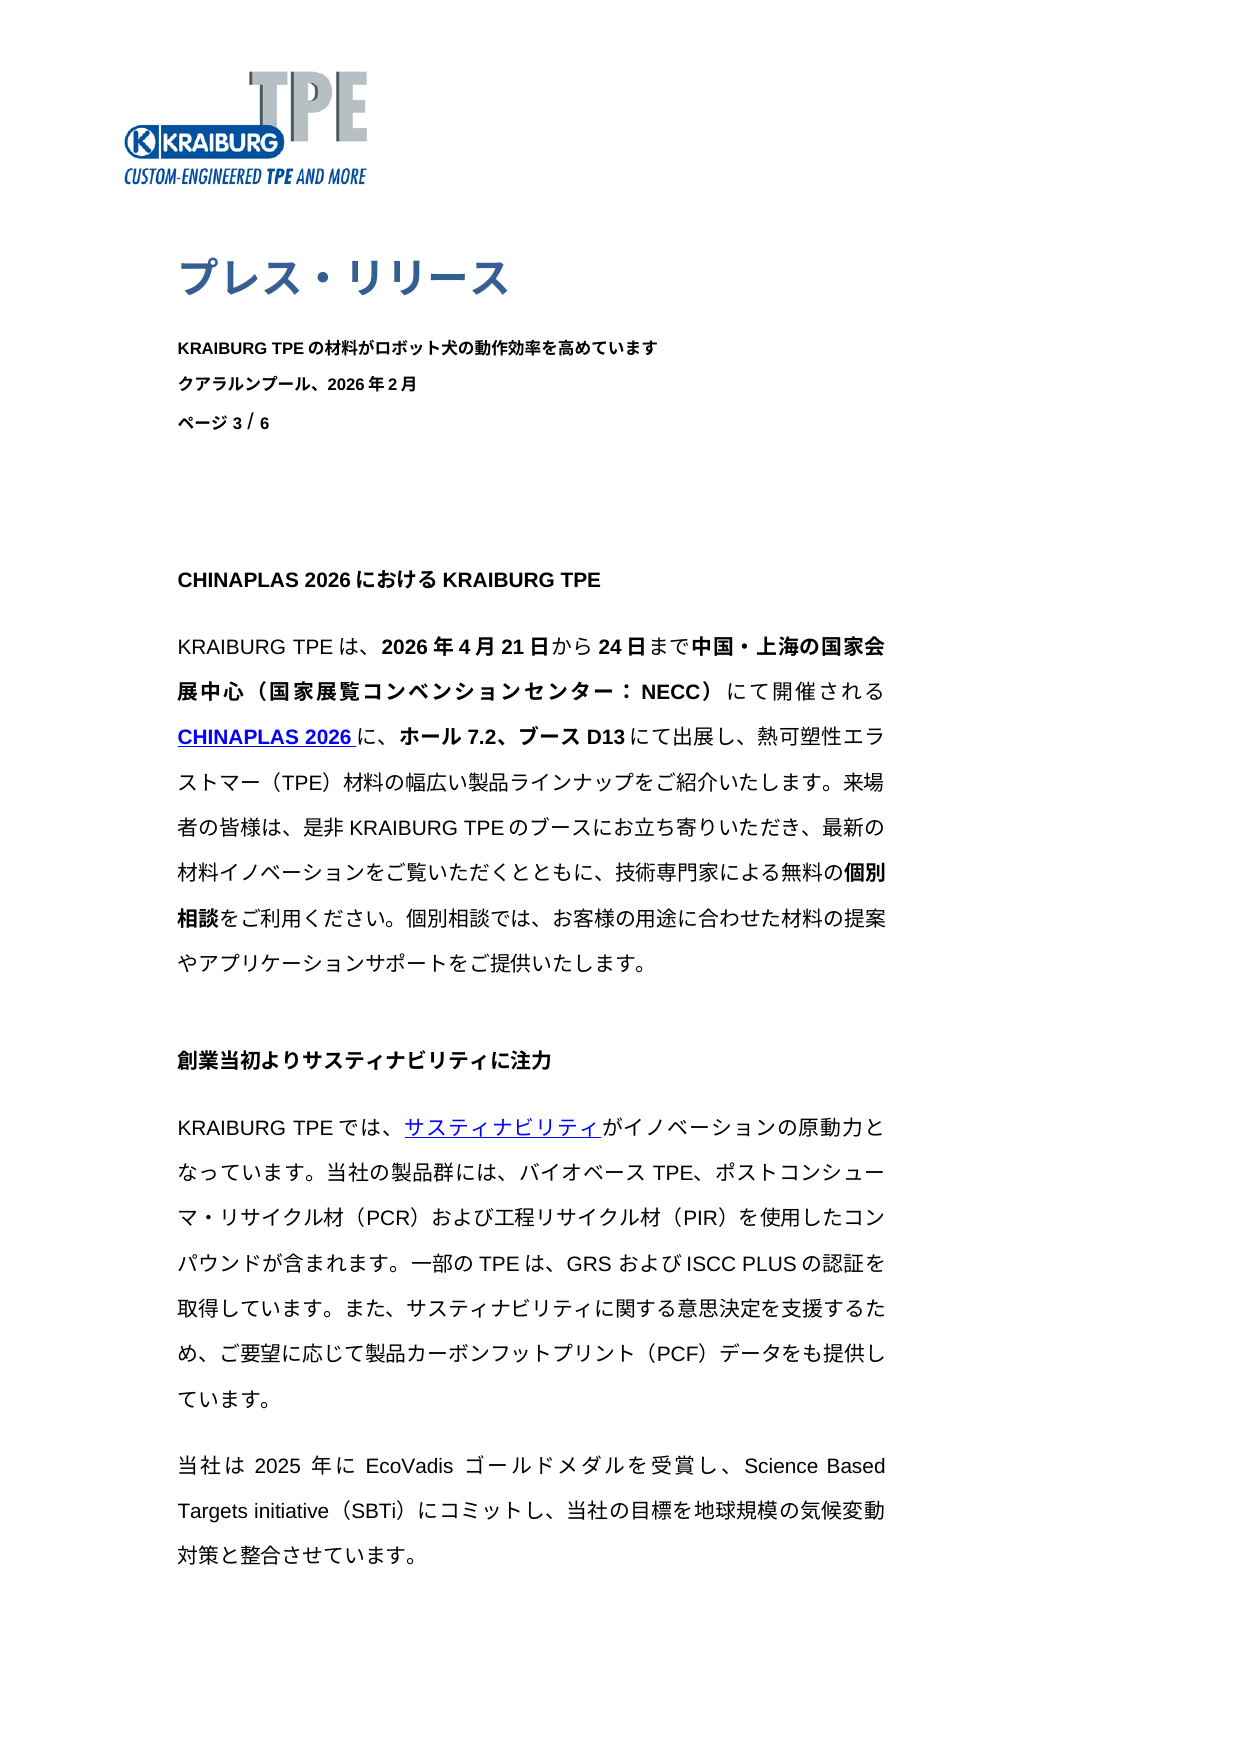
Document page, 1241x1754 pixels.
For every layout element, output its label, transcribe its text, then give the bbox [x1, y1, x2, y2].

text KRAIBURG TPEは、2026年4月21日から24日まで中国・上海の国家会展中心（国家展覧コンベンションセンター：NECC）にて開催されるCHINAPLAS 2026に、ホール7.2、ブースD13にて出展し、熱可塑性エラストマー（TPE）材料の幅広い製品ラインナップをご紹介いたします。来場者の皆様は、是非KRAIBURG TPEのブースにお立ち寄りいただき、最新の材料イノベーションをご覧いただくとともに、技術専門家による無料の個別相談をご利用ください。個別相談では、お客様の用途に合わせた材料の提案やアプリケーションサポートをご提供いたします。 [177, 630, 886, 977]
text 当社は 2025 年に EcoVadis ゴールドメダルを受賞し、Science Based Targets initiative（SBTi）にコミットし、当社の目標を地球規模の気候変動対策と整合させています。 [177, 1449, 886, 1570]
text KRAIBURG TPEでは、サスティナビリティがイノベーションの原動力となっています。当社の製品群には、バイオベースTPE、ポストコンシューマ・リサイクル材（PCR）および工程リサイクル材（PIR）を使用したコンパウンドが含まれます。一部のTPEは、GRS およびISCC PLUSの認証を取得しています。また、サスティナビリティに関する意思決定を支援するため、ご要望に応じて製品カーボンフットプリント（PCF）データをも提供しています。 [177, 1111, 886, 1413]
text CHINAPLAS 2026におけるKRAIBURG TPE [177, 564, 886, 594]
picture [112, 55, 379, 200]
text 創業当初よりサスティナビリティに注力 [177, 1045, 886, 1075]
